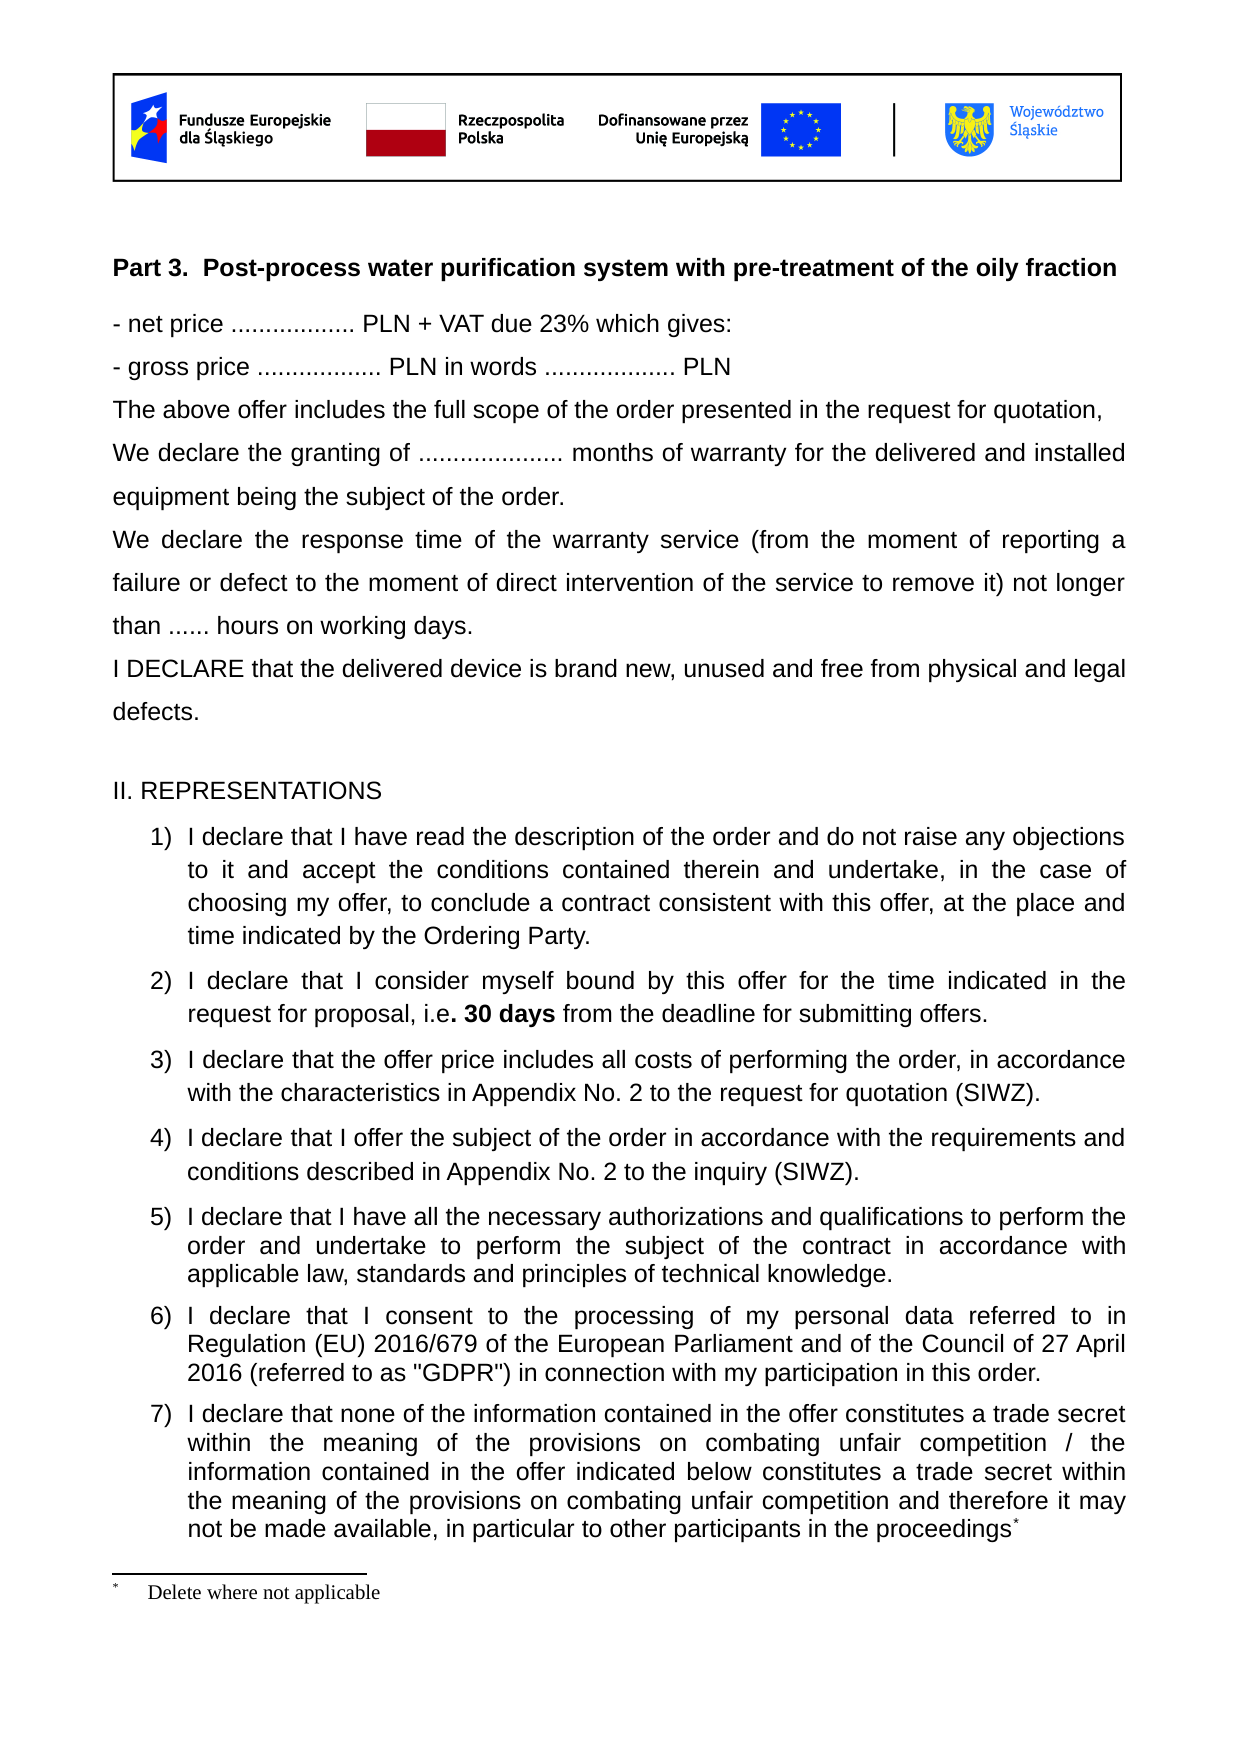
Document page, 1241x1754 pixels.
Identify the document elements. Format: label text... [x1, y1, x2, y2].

text The above offer includes the full scope of the order presented in the request for quotation, [112, 395, 1128, 424]
picture [112, 73, 1122, 182]
list I declare that I offer the subject of the order in accordance with the requirements and conditions described in Appendix No. 2 to the inquiry (SIWZ). [150, 1123, 1128, 1185]
list I declare that I have all the necessary authorizations and qualifications to perform the order and undertake to perform the subject of the contract in accordance with applicable law, standards and principles of technical knowledge. [150, 1202, 1128, 1288]
text - gross price .................. PLN in words ................... PLN [112, 352, 1128, 381]
text We declare the granting of ..................... months of warranty for the delivered and installed equipment being the subject of the order. [112, 438, 1128, 510]
list I declare that the offer price includes all costs of performing the order, in accordance with the characteristics in Appendix No. 2 to the request for quotation (SIWZ). [150, 1045, 1128, 1107]
text II. REPRESENTATIONS [112, 776, 1128, 805]
list I declare that I consider myself bound by this offer for the time indicated in the request for proposal, i.e. 30 days from the deadline for submitting offers. [150, 966, 1128, 1028]
text - net price .................. PLN + VAT due 23% which gives: [112, 309, 1128, 338]
text Part 3. Post-process water purification system with pre-treatment of the oily fraction [112, 253, 1128, 282]
list I declare that I consent to the processing of my personal data referred to in Regulation (EU) 2016/679 of the European Parliament and of the Council of 27 April 2016 (referred to as "GDPR") in connection with my participation in this order. [150, 1301, 1128, 1387]
list I declare that none of the information contained in the offer constitutes a trade secret within the meaning of the provisions on combating unfair competition / the information contained in the offer indicated below constitutes a trade secret within the meaning of the provisions on combating unfair competition and therefore it may not be made available, in particular to other participants in the proceedings* [150, 1399, 1128, 1543]
list I declare that I have read the description of the order and do not raise any objections to it and accept the conditions contained therein and undertake, in the case of choosing my offer, to conclude a contract consistent with this offer, at the place and time indicated by the Ordering Party. [150, 822, 1128, 949]
text I declare that the delivered device is brand new, unused and free from physical and legal defects. [112, 654, 1128, 726]
